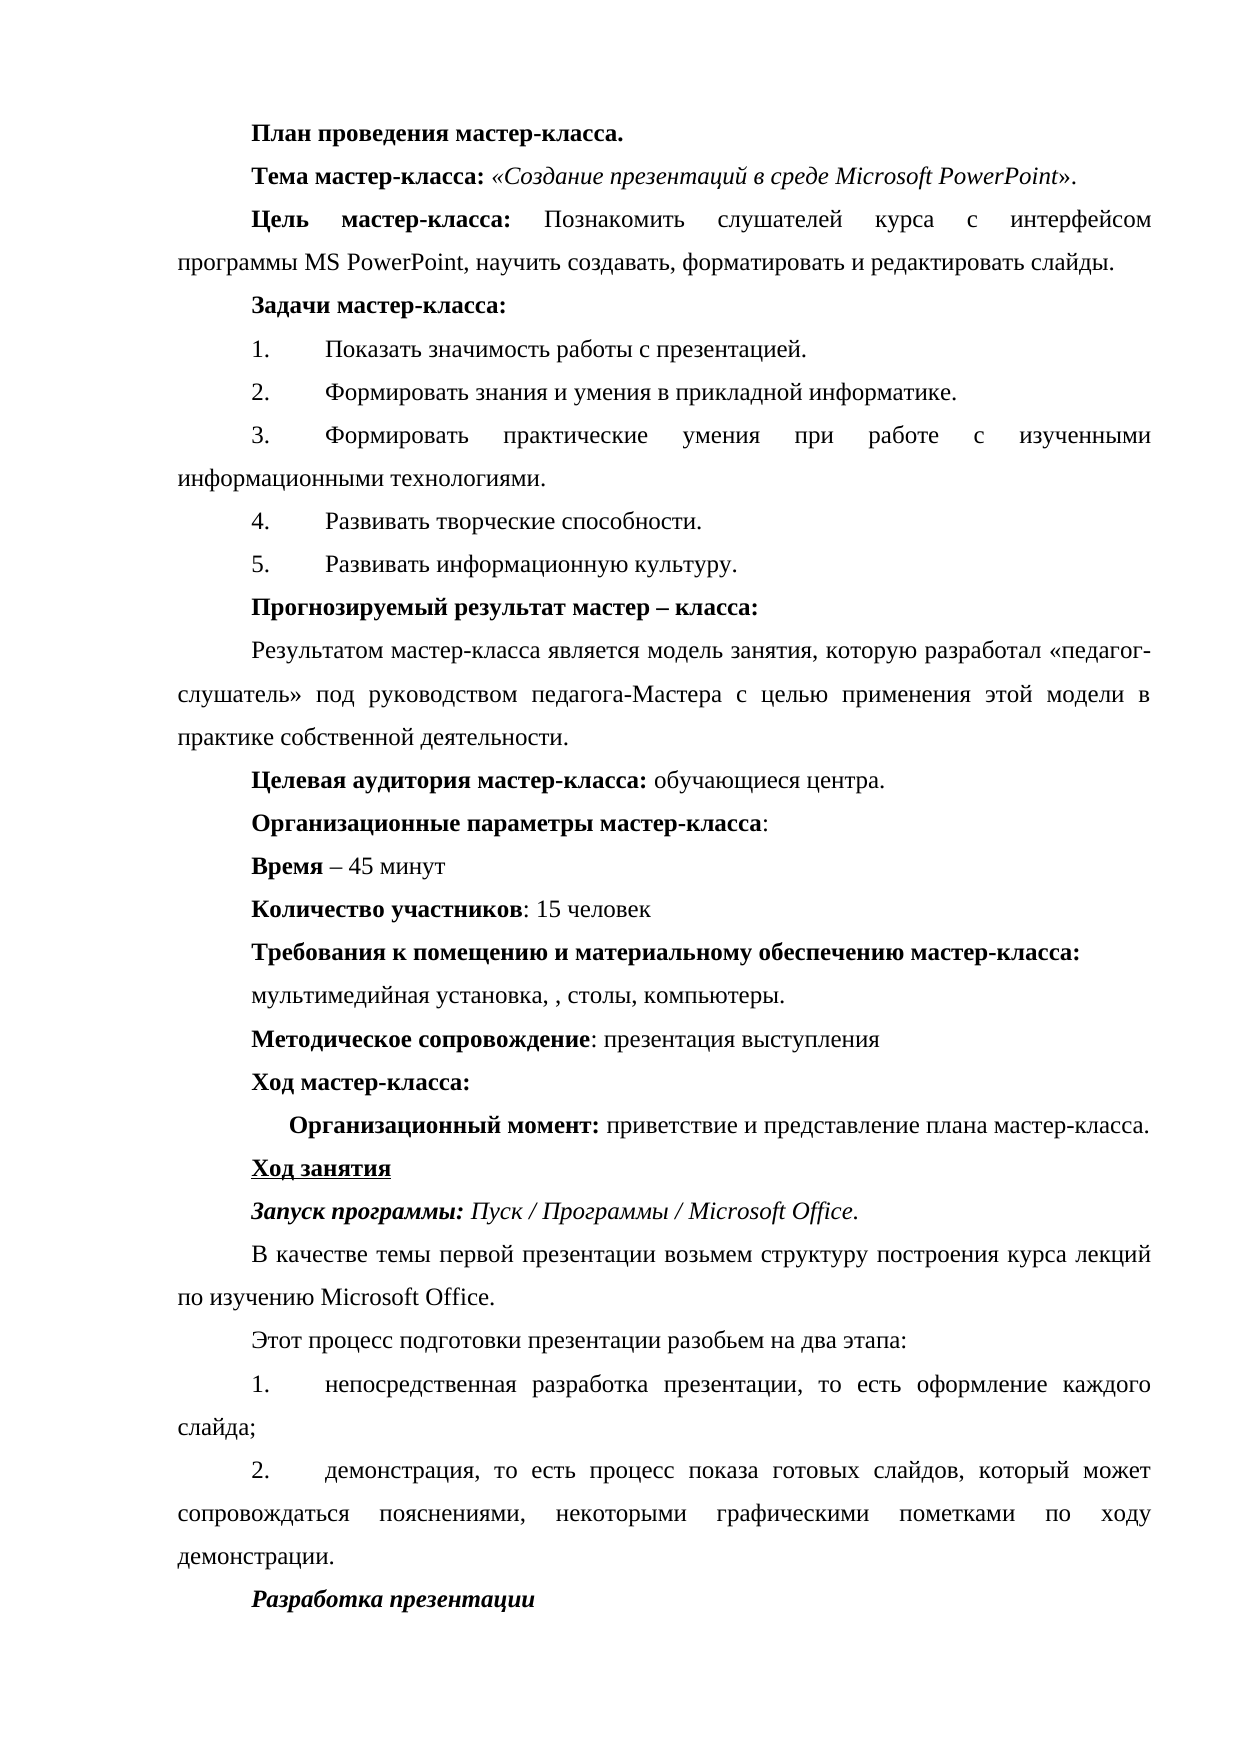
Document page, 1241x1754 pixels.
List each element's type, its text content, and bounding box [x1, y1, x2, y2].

text Задачи мастер-класса: [177, 291, 1152, 319]
text Этот процесс подготовки презентации разобьем на два этапа: [177, 1326, 1152, 1354]
text Запуск программы: Пуск / Программы / Microsoft Office. [177, 1196, 1152, 1225]
list Развивать творческие способности. [177, 506, 1152, 535]
text В качестве темы первой презентации возьмем структуру построения курса лекций по изучению Microsoft Office. [177, 1239, 1152, 1311]
list непосредственная разработка презентации, то есть оформление каждого слайда; [177, 1369, 1152, 1441]
list Формировать знания и умения в прикладной информатике. [177, 377, 1152, 406]
text Ход занятия [177, 1153, 1152, 1182]
list Формировать практические умения при работе с изученными информационными технологиями. [177, 420, 1152, 492]
text Время – 45 минут [177, 851, 1152, 880]
text План проведения мастер-класса. [177, 118, 1152, 147]
text мультимедийная установка, , столы, компьютеры. [177, 981, 1152, 1009]
text Организационный момент: приветствие и представление плана мастер-класса. [177, 1110, 1152, 1139]
list Показать значимость работы с презентацией. [177, 334, 1152, 362]
text Количество участников: 15 человек [177, 894, 1152, 923]
text Прогнозируемый результат мастер – класса: [177, 592, 1152, 621]
text Методическое сопровождение: презентация выступления [177, 1024, 1152, 1052]
text Целевая аудитория мастер-класса: обучающиеся центра. [177, 765, 1152, 794]
list демонстрация, то есть процесс показа готовых слайдов, который может сопровождаться пояснениями, некоторыми графическими пометками по ходу демонстрации. [177, 1455, 1152, 1570]
text Ход мастер-класса: [177, 1067, 1152, 1096]
text Цель мастер-класса: Познакомить слушателей курса с интерфейсом программы MS PowerPoint, научить создавать, форматировать и редактировать слайды. [177, 204, 1152, 276]
list Развивать информационную культуру. [177, 549, 1152, 578]
text Разработка презентации [177, 1584, 1152, 1613]
text Организационные параметры мастер-класса: [177, 808, 1152, 837]
text Тема мастер-класса: «Создание презентаций в среде Microsoft PowerPoint». [177, 161, 1152, 190]
text Требования к помещению и материальному обеспечению мастер-класса: [177, 937, 1152, 966]
text Результатом мастер-класса является модель занятия, которую разработал «педагог-слушатель» под руководством педагога-Мастера с целью применения этой модели в практике собственной деятельности. [177, 636, 1152, 751]
